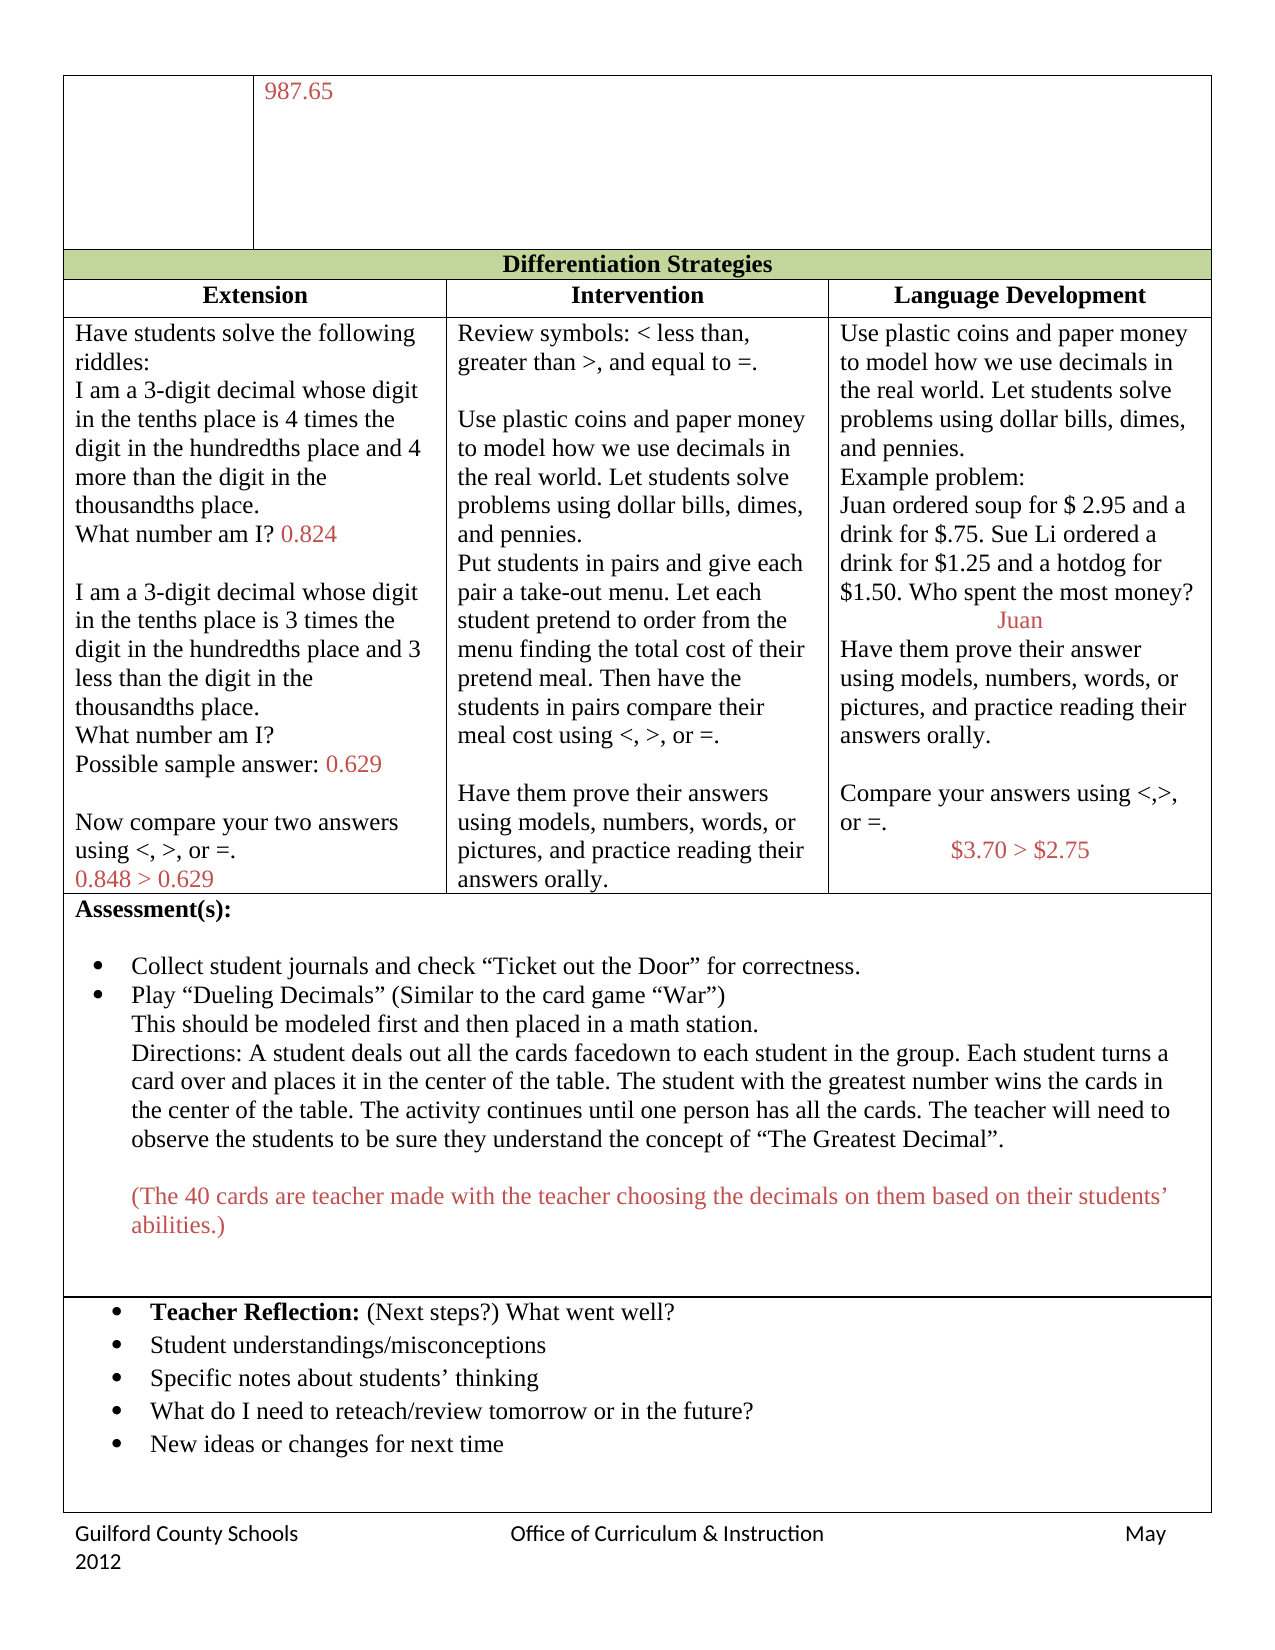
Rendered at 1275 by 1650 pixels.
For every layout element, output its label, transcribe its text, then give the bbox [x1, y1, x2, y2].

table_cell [254, 76, 1211, 248]
table_cell Review symbols: < less than, greater than >, and equal to =. Use plastic coins and paper money to model how we use decimals in the real world. Let students solve problems using dollar bills, dimes, and pennies. Put students in pairs and give each pair a take-out menu. Let each student pretend to order from the menu finding the total cost of their pretend meal. Then have the students in pairs compare their meal cost using <, >, or =. Have them prove their answers using models, numbers, words, or pictures, and practice reading their answers orally. [447, 318, 828, 893]
table_cell Use plastic coins and paper money to model how we use decimals in the real world. Let students solve problems using dollar bills, dimes, and pennies. Example problem: Juan ordered soup for $ 2.95 and a drink for $.75. Sue Li ordered a drink for $1.25 and a hotdog for $1.50. Who spent the most money? Juan Have them prove their answer using models, numbers, words, or pictures, and practice reading their answers orally. Compare your answers using <,>, or =. $3.70 > $2.75 [829, 318, 1211, 893]
table_cell Language Development [829, 280, 1211, 317]
table_cell Assessment(s): Collect student journals and check “Ticket out the Door” for correctness. Play “Dueling Decimals” (Similar to the card game “War”) This should be modeled first and then placed in a math station. Directions: A student deals out all the cards facedown to each student in the group. Each student turns a card over and places it in the center of the table. The student with the greatest number wins the cards in the center of the table. The activity continues until one person has all the cards. The teacher will need to observe the students to be sure they understand the concept of “The Greatest Decimal”. (The 40 cards are teacher made with the teacher choosing the decimals on them based on their students’ abilities.) [64, 894, 1211, 1296]
table_cell Differentiation Strategies [64, 250, 1211, 279]
table_cell Have students solve the following riddles: I am a 3-digit decimal whose digit in the tenths place is 4 times the digit in the hundredths place and 4 more than the digit in the thousandths place. What number am I? 0.824 I am a 3-digit decimal whose digit in the tenths place is 3 times the digit in the hundredths place and 3 less than the digit in the thousandths place. What number am I? Possible sample answer: 0.629 Now compare your two answers using <, >, or =. 0.848 > 0.629 [64, 318, 446, 893]
table_cell Extension [64, 280, 446, 317]
table_cell Intervention [447, 280, 828, 317]
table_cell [64, 1298, 1211, 1512]
